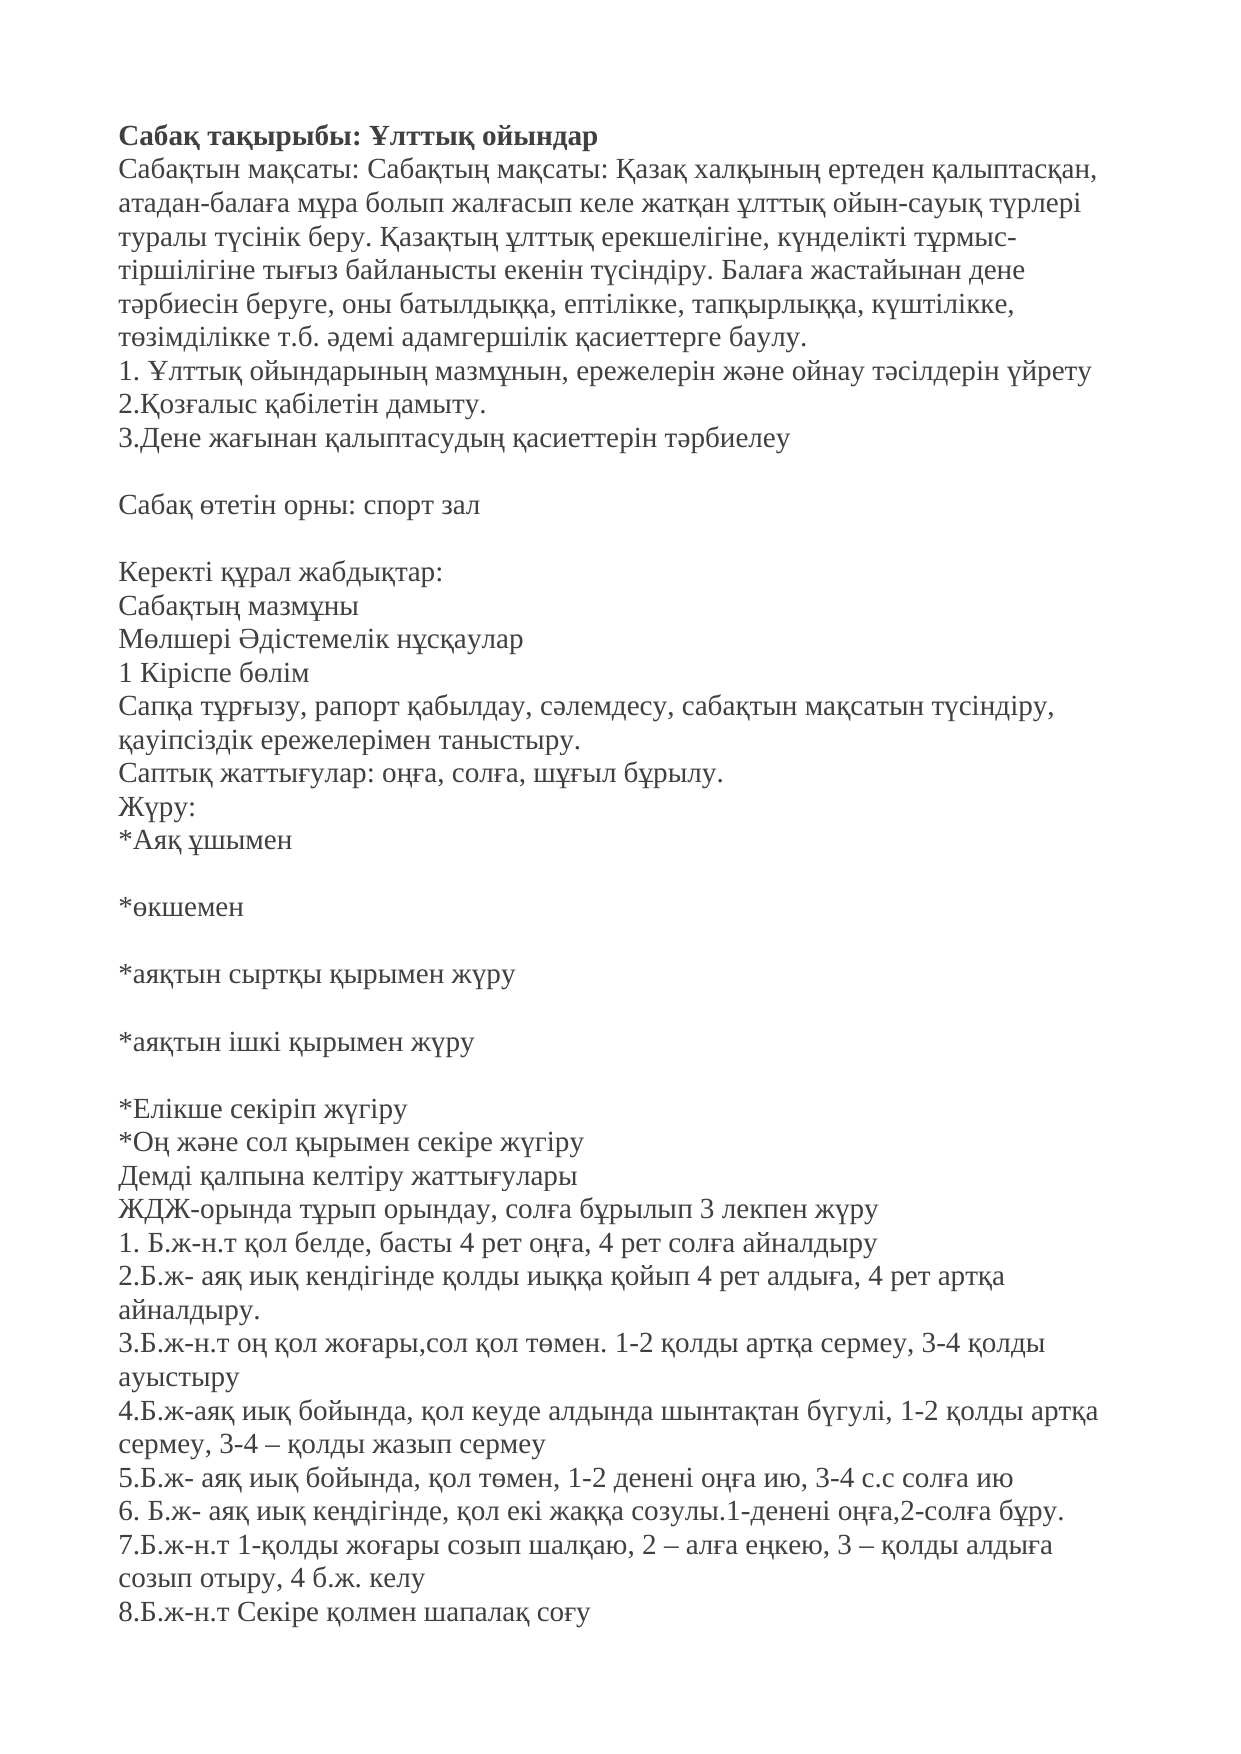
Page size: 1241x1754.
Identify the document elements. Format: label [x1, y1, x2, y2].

text [118, 118, 1122, 1627]
